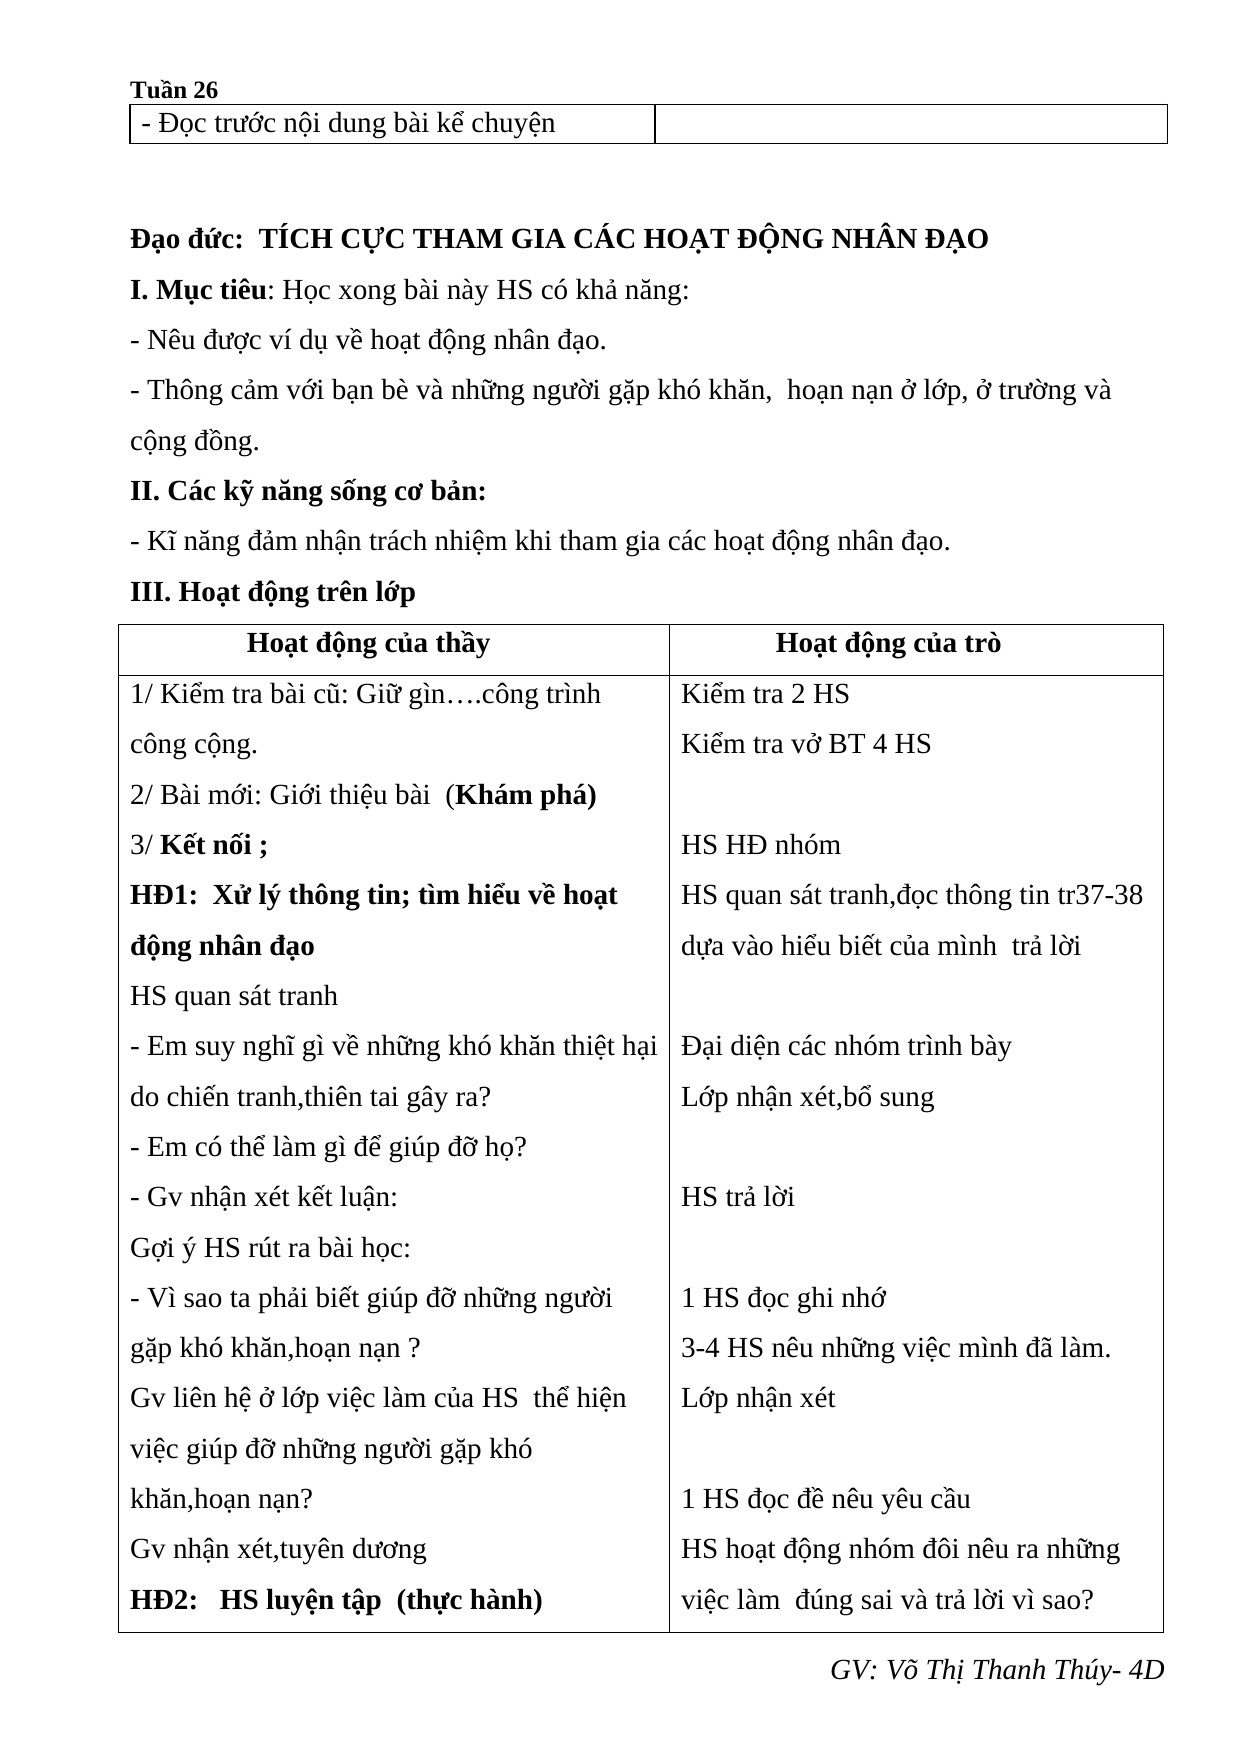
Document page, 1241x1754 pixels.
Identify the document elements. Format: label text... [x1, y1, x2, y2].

text - Nêu được ví dụ về hoạt động nhân đạo. [130, 322, 1169, 356]
table_header Hoạt động của trò [670, 625, 1163, 675]
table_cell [670, 676, 1163, 1632]
text - Kĩ năng đảm nhận trách nhiệm khi tham gia các hoạt động nhân đạo. [130, 523, 1169, 557]
table_header Hoạt động của thầy [119, 625, 669, 675]
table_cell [131, 105, 654, 143]
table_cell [119, 676, 669, 1632]
text I. Mục tiêu: Học xong bài này HS có khả năng: [130, 272, 1169, 305]
text Đạo đức: TÍCH CỰC THAM GIA CÁC HOẠT ĐỘNG NHÂN ĐẠO [130, 221, 1169, 255]
text II. Các kỹ năng sống cơ bản: [130, 473, 1169, 507]
text III. Hoạt động trên lớp [130, 574, 1169, 607]
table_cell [656, 105, 1167, 143]
text - Thông cảm với bạn bè và những người gặp khó khăn, hoạn nạn ở lớp, ở trường và cộng đồng. [130, 372, 1169, 456]
